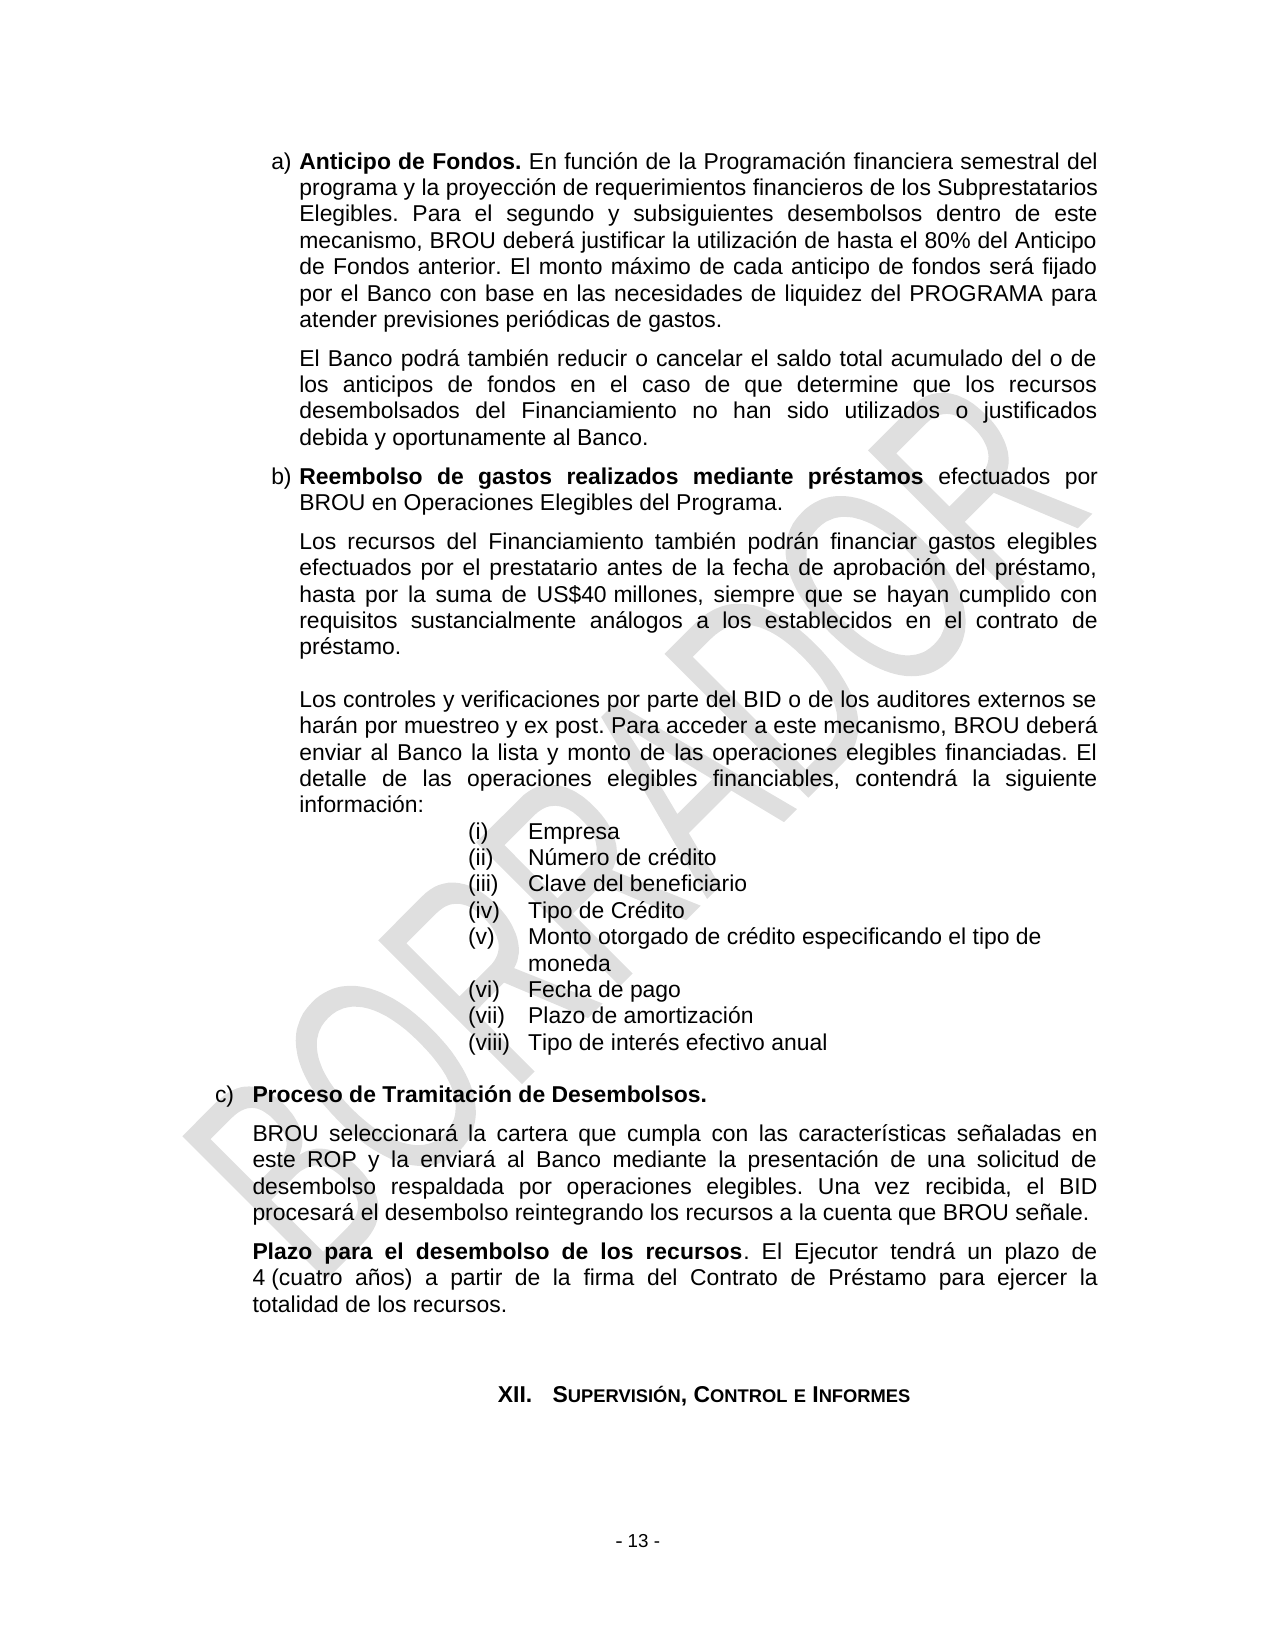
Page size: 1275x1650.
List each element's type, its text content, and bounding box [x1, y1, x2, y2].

text Los recursos del Financiamiento también podrán financiar gastos elegibles efectuados por el prestatario antes de la fecha de aprobación del préstamo, hasta por la suma de US$40 millones, siempre que se hayan cumplido con requisitos sustancialmente análogos a los establecidos en el contrato de préstamo. [299, 528, 1098, 659]
text c) Proceso de Tramitación de Desembolsos. [215, 1081, 1098, 1108]
subtitle Número de crédito [468, 844, 1098, 870]
subtitle Plazo de amortización [468, 1002, 1098, 1028]
subtitle Monto otorgado de crédito especificando el tipo de moneda [468, 923, 1098, 976]
subtitle Clave del beneficiario [468, 870, 1098, 897]
subtitle Tipo de Crédito [468, 897, 1098, 923]
text Supervisión, Control e Informes [297, 1381, 1098, 1407]
list El Banco podrá también reducir o cancelar el saldo total acumulado del o de los anticipos de fondos en el caso de que determine que los recursos desembolsados del Financiamiento no han sido utilizados o justificados debida y oportunamente al Banco. [299, 345, 1098, 450]
list BROU seleccionará la cartera que cumpla con las características señaladas en este ROP y la enviará al Banco mediante la presentación de una solicitud de desembolso respaldada por operaciones elegibles. Una vez recibida, el BID procesará el desembolso reintegrando los recursos a la cuenta que BROU señale. [252, 1120, 1098, 1226]
list Plazo para el desembolso de los recursos. El Ejecutor tendrá un plazo de 4 (cuatro años) a partir de la firma del Contrato de Préstamo para ejercer la totalidad de los recursos. [252, 1238, 1098, 1317]
subtitle Empresa [468, 818, 1098, 844]
text Los controles y verificaciones por parte del BID o de los auditores externos se harán por muestreo y ex post. Para acceder a este mecanismo, BROU deberá enviar al Banco la lista y monto de las operaciones elegibles financiadas. El detalle de las operaciones elegibles financiables, contendrá la siguiente información: [299, 686, 1098, 818]
list b) Reembolso de gastos realizados mediante préstamos efectuados por BROU en Operaciones Elegibles del Programa. [271, 463, 1098, 515]
list a) Anticipo de Fondos. En función de la Programación financiera semestral del programa y la proyección de requerimientos financieros de los Subprestatarios Elegibles. Para el segundo y subsiguientes desembolsos dentro de este mecanismo, BROU deberá justificar la utilización de hasta el 80% del Anticipo de Fondos anterior. El monto máximo de cada anticipo de fondos será fijado por el Banco con base en las necesidades de liquidez del PROGRAMA para atender previsiones periódicas de gastos. [271, 148, 1098, 332]
subtitle Tipo de interés efectivo anual [468, 1028, 1098, 1055]
subtitle Fecha de pago [468, 976, 1098, 1002]
